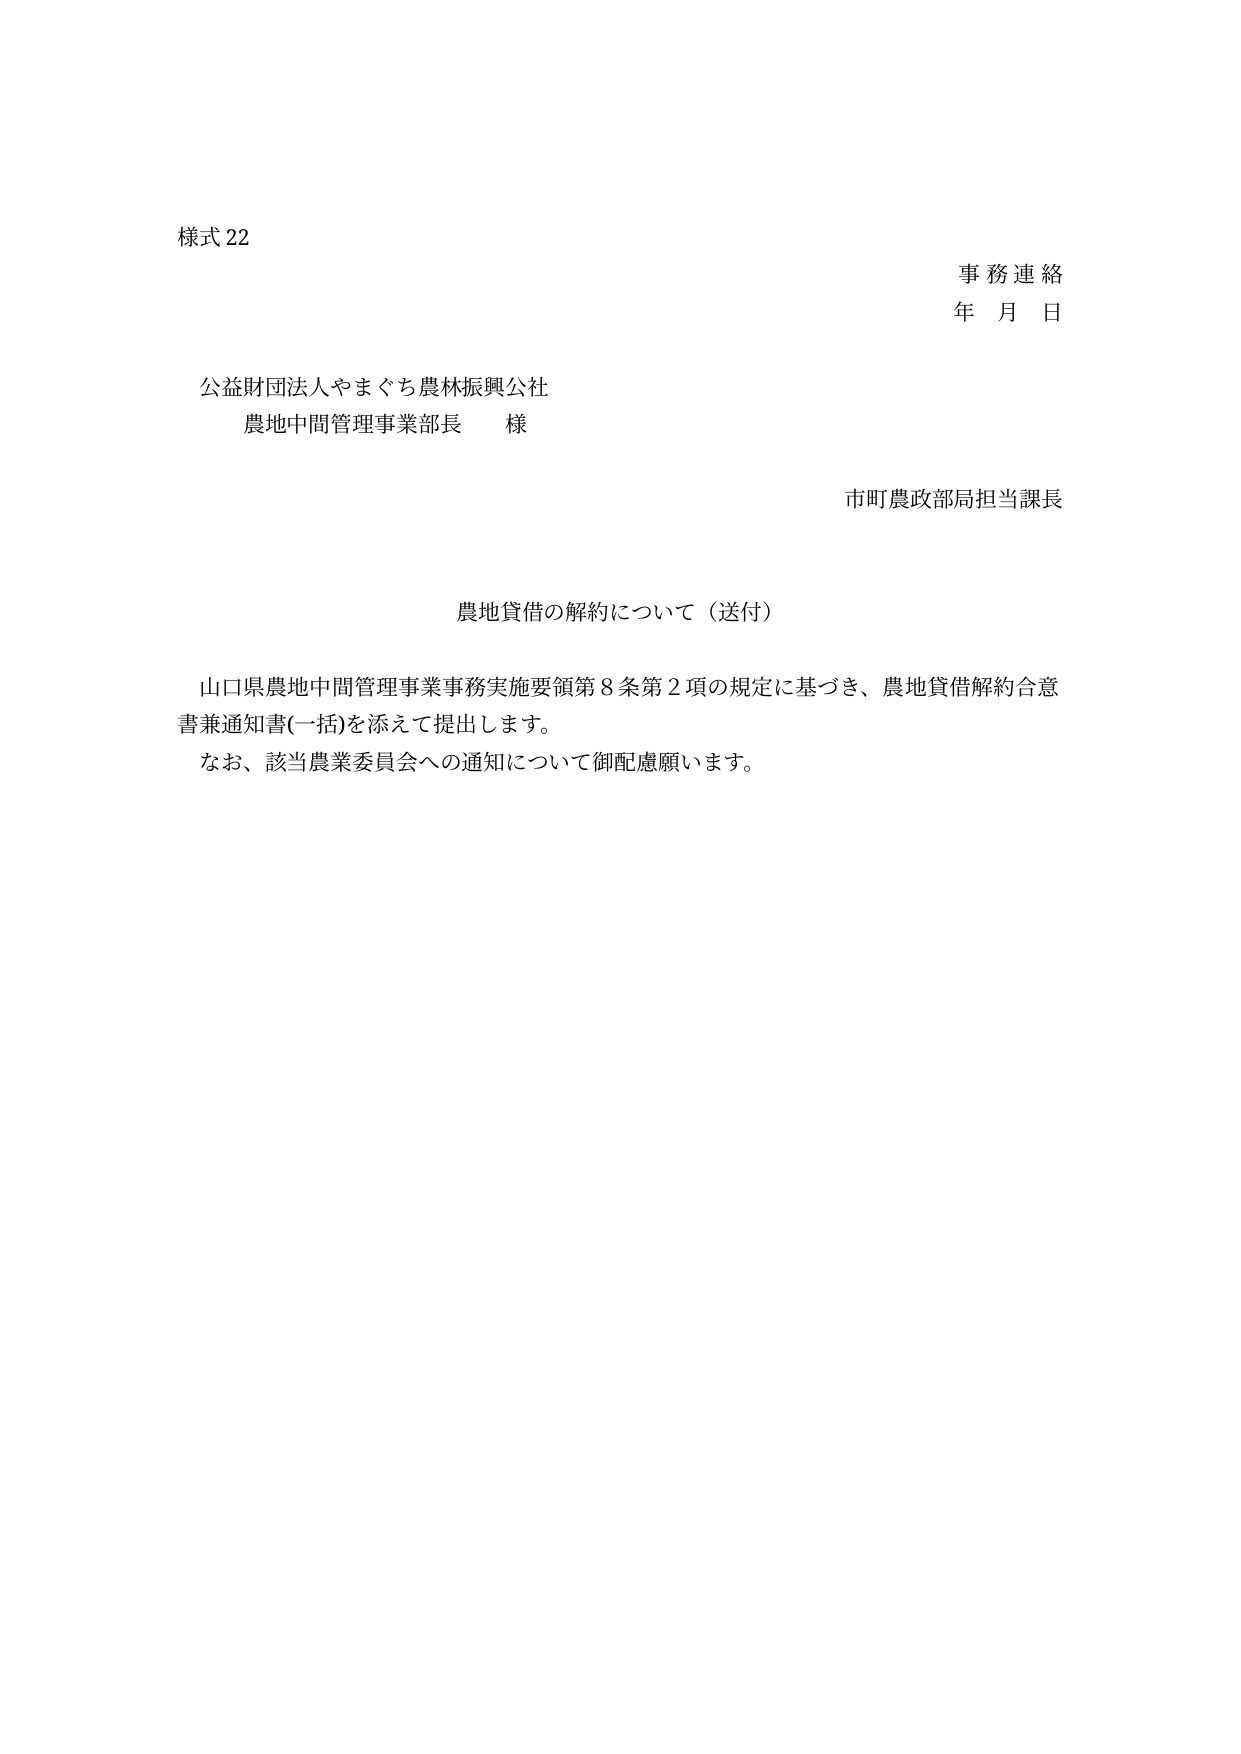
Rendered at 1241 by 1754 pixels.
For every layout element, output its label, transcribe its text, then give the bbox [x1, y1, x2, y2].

text 市町農政部局担当課長 [177, 479, 1063, 517]
text 様式22 [177, 217, 1063, 254]
text 公益財団法人やまぐち農林振興公社 [177, 367, 1063, 404]
text 山口県農地中間管理事業事務実施要領第８条第２項の規定に基づき、農地貸借解約合意書兼通知書(一括)を添えて提出します。 [177, 667, 1063, 742]
text 農地貸借の解約について（送付） [177, 592, 1063, 629]
text 年 月 日 [177, 292, 1063, 329]
text なお、該当農業委員会への通知について御配慮願います。 [177, 742, 1063, 779]
text 農地中間管理事業部長 様 [177, 404, 1063, 442]
text 事 務 連 絡 [177, 254, 1063, 292]
